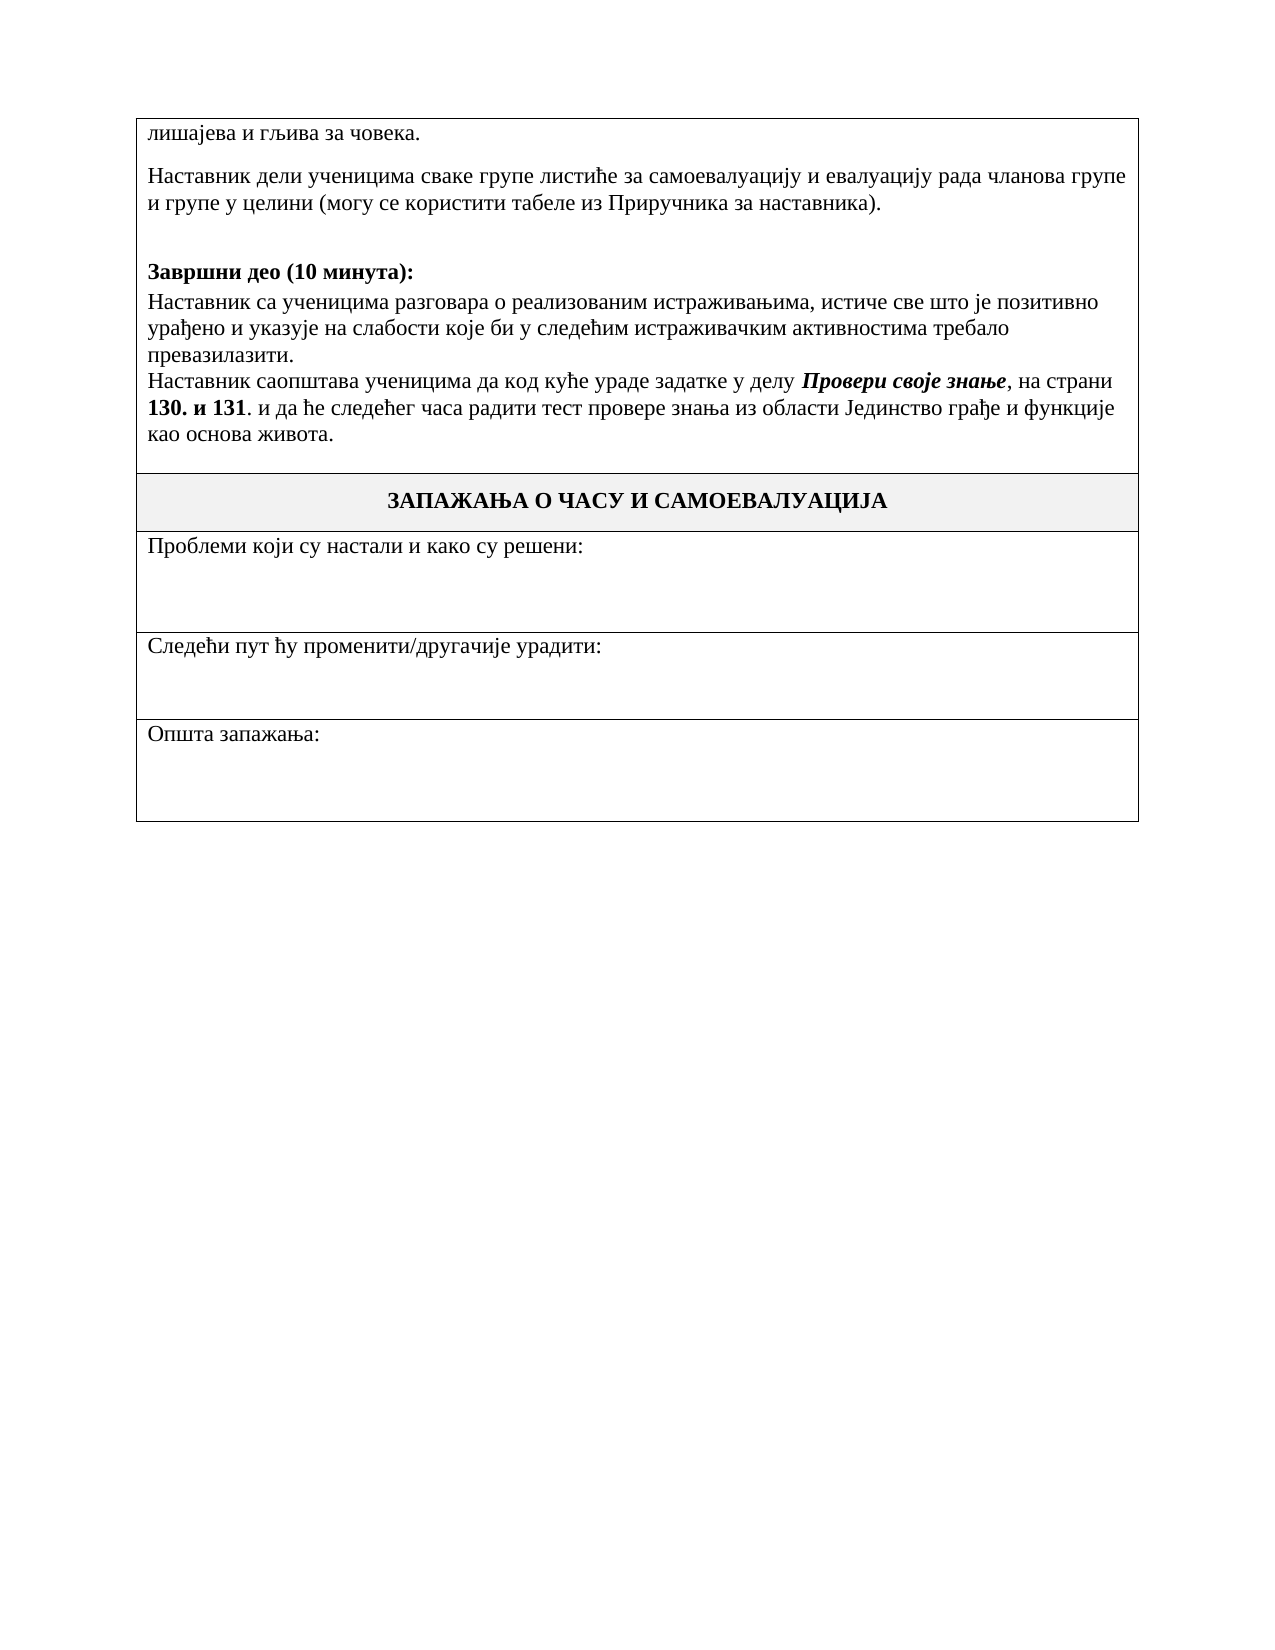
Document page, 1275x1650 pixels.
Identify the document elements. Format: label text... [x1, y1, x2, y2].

table_cell Проблеми који су настали и како су решени: [137, 532, 1138, 632]
table_cell Општа запажања: [137, 720, 1138, 821]
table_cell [137, 119, 1138, 473]
table_cell Следећи пут ћу променити/другачије урадити: [137, 633, 1138, 719]
table_cell ЗАПАЖАЊА О ЧАСУ И САМОЕВАЛУАЦИЈА [137, 474, 1138, 531]
